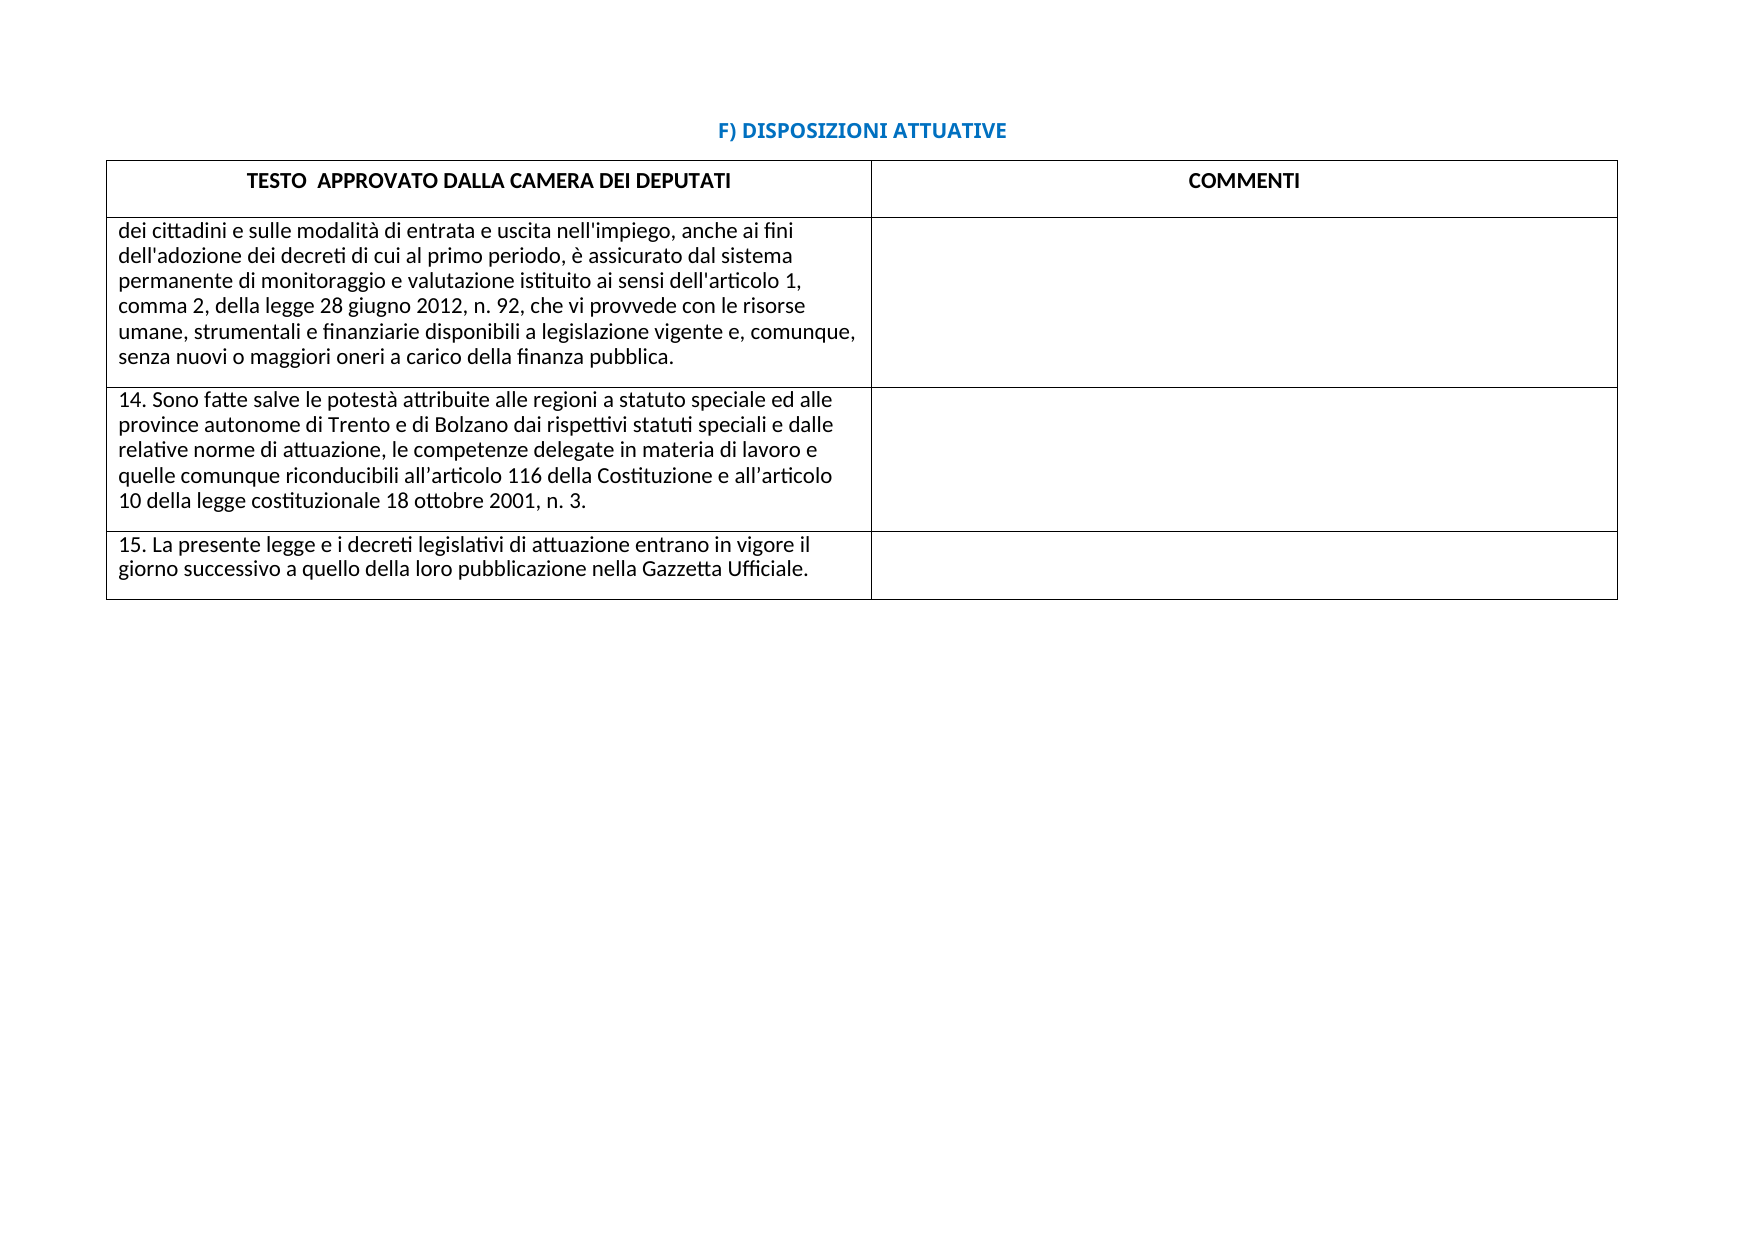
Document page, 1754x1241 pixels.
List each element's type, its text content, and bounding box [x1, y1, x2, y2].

table_cell [872, 218, 1617, 387]
table_cell 14. Sono fatte salve le potestà attribuite alle regioni a statuto speciale ed alle province autonome di Trento e di Bolzano dai rispettivi statuti speciali e dalle relative norme di attuazione, le competenze delegate in materia di lavoro e quelle comunque riconducibili all’articolo 116 della Costituzione e all’articolo 10 della legge costituzionale 18 ottobre 2001, n. 3. [107, 388, 871, 531]
table_cell [872, 388, 1617, 531]
table_cell COMMENTI [872, 161, 1617, 217]
table_cell 15. La presente legge e i decreti legislativi di attuazione entrano in vigore il giorno successivo a quello della loro pubblicazione nella Gazzetta Ufficiale. [107, 532, 871, 599]
table_cell TESTO APPROVATO DALLA CAMERA DEI DEPUTATI [107, 161, 871, 217]
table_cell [107, 218, 871, 387]
table_cell [872, 532, 1617, 599]
table_header F) DISPOSIZIONI ATTUATIVE [107, 118, 1618, 160]
